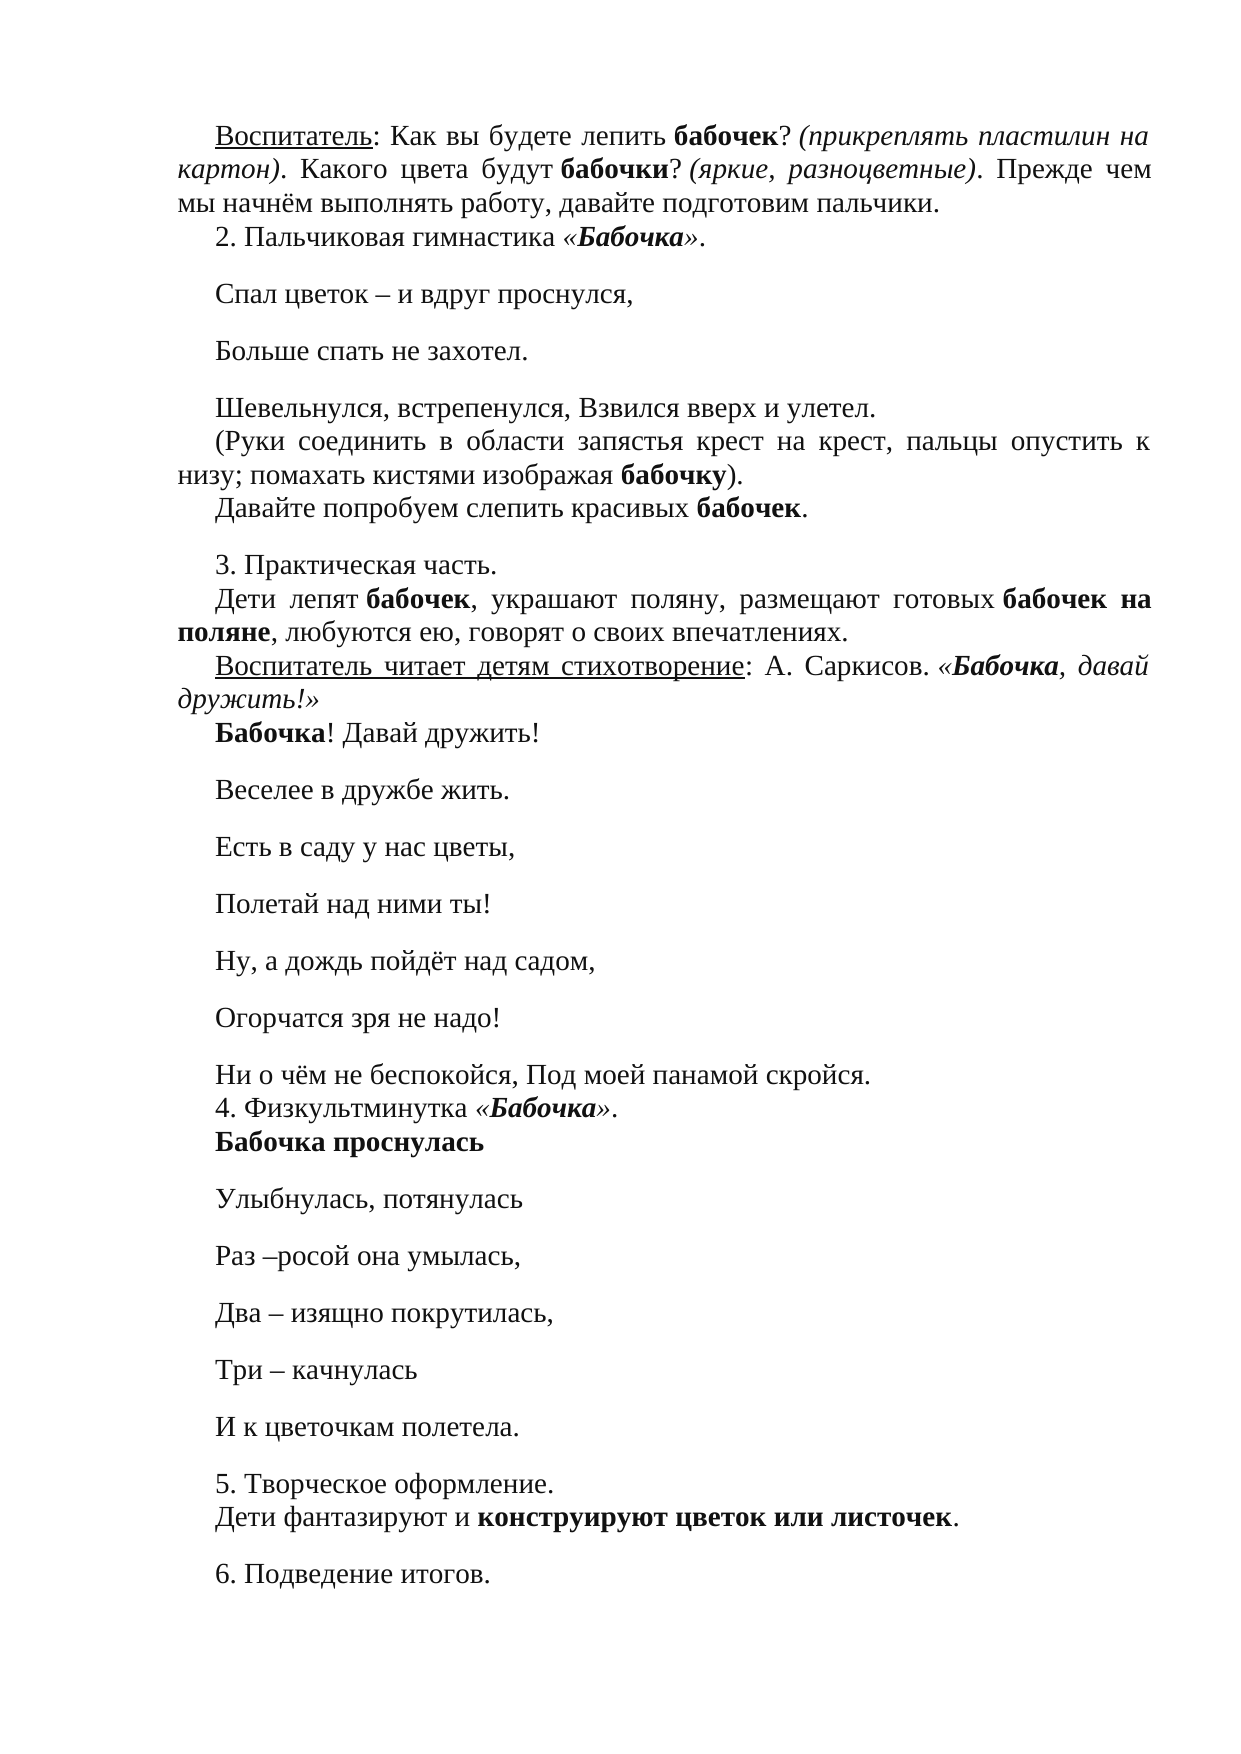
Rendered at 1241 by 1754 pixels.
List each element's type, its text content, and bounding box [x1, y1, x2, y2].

text Ни о чём не беспокойся, Под моей панамой скройся. [177, 1057, 1152, 1090]
text Веселее в дружбе жить. [177, 772, 1152, 806]
text Бабочка проснулась [177, 1124, 1152, 1157]
text Огорчатся зря не надо! [177, 1000, 1152, 1033]
text Дети лепят бабочек, украшают поляну, размещают готовых бабочек на поляне, любуются ею, говорят о своих впечатлениях. [177, 581, 1152, 648]
text Три – качнулась [177, 1352, 1152, 1385]
text 3. Практическая часть. [177, 547, 1152, 581]
text (Руки соединить в области запястья крест на крест, пальцы опустить к низу; помахать кистями изображая бабочку). [177, 423, 1152, 490]
text 5. Творческое оформление. [177, 1466, 1152, 1499]
text Спал цветок – и вдруг проснулся, [177, 276, 1152, 309]
text Воспитатель читает детям стихотворение: А. Саркисов. «Бабочка, давай дружить!» [177, 648, 1152, 715]
text Бабочка! Давай дружить! [177, 715, 1152, 748]
text Два – изящно покрутилась, [177, 1295, 1152, 1328]
text Есть в саду у нас цветы, [177, 829, 1152, 862]
text Больше спать не захотел. [177, 333, 1152, 366]
text Ну, а дождь пойдёт над садом, [177, 943, 1152, 976]
text Раз –росой она умылась, [177, 1238, 1152, 1271]
text 2. Пальчиковая гимнастика «Бабочка». [177, 219, 1152, 252]
text 4. Физкультминутка «Бабочка». [177, 1090, 1152, 1124]
text Давайте попробуем слепить красивых бабочек. [177, 490, 1152, 524]
text Улыбнулась, потянулась [177, 1181, 1152, 1214]
text Воспитатель: Как вы будете лепить бабочек? (прикреплять пластилин на картон). Какого цвета будут бабочки? (яркие, разноцветные). Прежде чем мы начнём выполнять работу, давайте подготовим пальчики. [177, 118, 1152, 219]
text Шевельнулся, встрепенулся, Взвился вверх и улетел. [177, 390, 1152, 423]
text 6. Подведение итогов. [177, 1556, 1152, 1590]
text Дети фантазируют и конструируют цветок или листочек. [177, 1499, 1152, 1533]
text Полетай над ними ты! [177, 886, 1152, 919]
text И к цветочкам полетела. [177, 1409, 1152, 1442]
